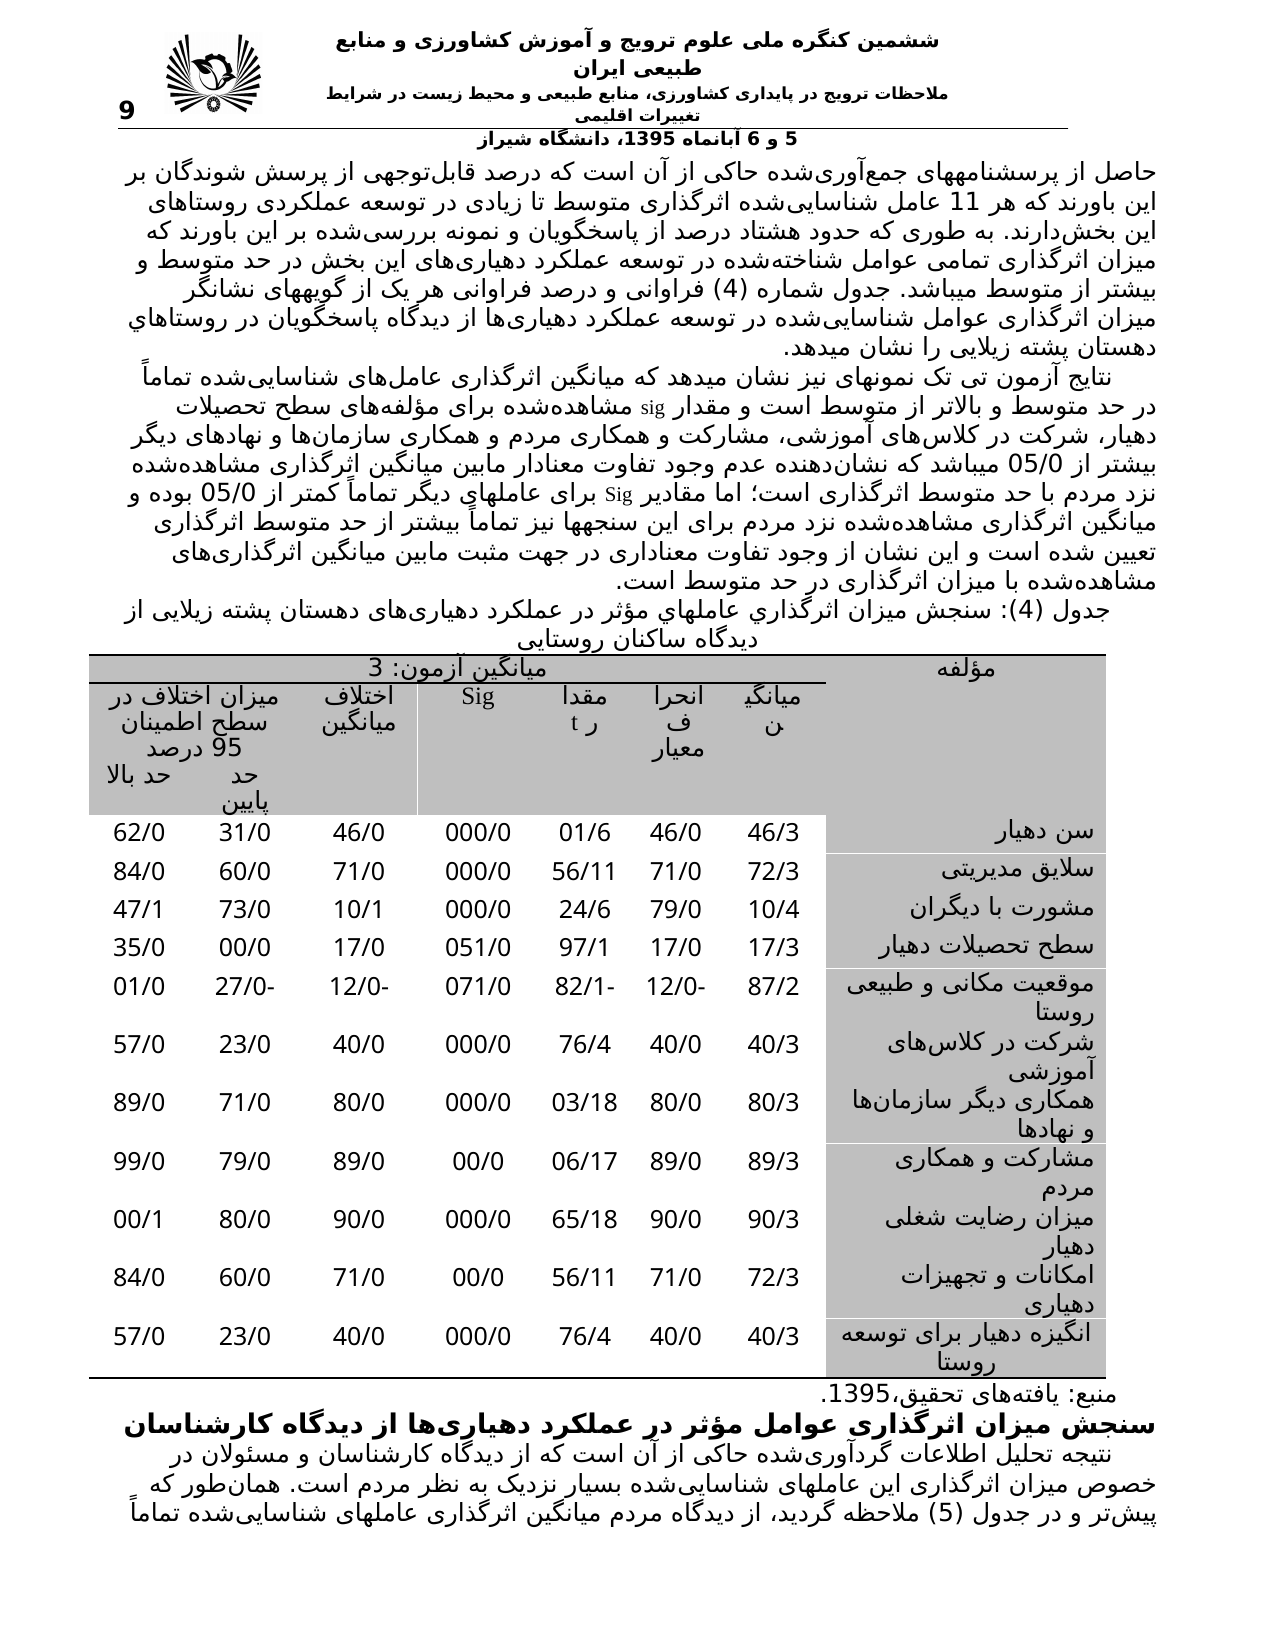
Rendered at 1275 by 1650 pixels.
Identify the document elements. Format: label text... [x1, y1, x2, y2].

table_cell 23/0 [189, 1319, 300, 1377]
table_cell 73/0 [189, 892, 300, 930]
text سنجش ميزان اثرگذاری عوامل مؤثر در عملکرد دهیاری‌ها از ديدگاه کارشناسان [118, 1408, 1157, 1439]
table_cell 76/4 [539, 1027, 631, 1085]
table_cell 87/2 [720, 969, 826, 1027]
table_cell 40/0 [300, 1319, 417, 1377]
table_cell مقدار t [539, 684, 631, 815]
table_cell 72/3 [720, 1260, 826, 1318]
table_cell 84/0 [89, 1260, 189, 1318]
table_cell 40/3 [720, 1027, 826, 1085]
table_cell همکاری دیگر سازمان‌ها و نهادها [826, 1085, 1106, 1143]
table_cell 60/0 [189, 1260, 300, 1318]
table_cell 89/0 [631, 1144, 720, 1202]
table_cell 46/0 [300, 815, 417, 853]
table_cell حد بالا [89, 763, 189, 815]
table_cell 00/0 [189, 930, 300, 968]
table_cell سن دهیار [826, 815, 1106, 853]
table_cell 99/0 [89, 1144, 189, 1202]
table_cell 40/0 [631, 1319, 720, 1377]
text منبع: یافته‌های تحقیق،1395. [118, 1379, 1157, 1408]
table_cell 03/18 [539, 1085, 631, 1143]
table_cell 31/0 [189, 815, 300, 853]
table_cell 000/0 [418, 1085, 539, 1143]
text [118, 1439, 1157, 1527]
table_cell 71/0 [631, 854, 720, 892]
table_cell 84/0 [89, 854, 189, 892]
table_cell 89/3 [720, 1144, 826, 1202]
table_cell ميانگين [720, 684, 826, 815]
table_cell 56/11 [539, 854, 631, 892]
table_cell 051/0 [418, 930, 539, 968]
table_cell 79/0 [631, 892, 720, 930]
table_cell 60/0 [189, 854, 300, 892]
table_cell 40/3 [720, 1319, 826, 1377]
table_cell موقعیت مکانی و طبیعی روستا [826, 969, 1106, 1027]
table_cell سلایق مدیریتی [826, 854, 1106, 892]
table_cell 89/0 [89, 1085, 189, 1143]
table_cell 000/0 [418, 815, 539, 853]
table_cell 57/0 [89, 1319, 189, 1377]
table_cell 12/0- [300, 969, 417, 1027]
text جدول (4): سنجش ميزان اثرگذاري عاملهاي مؤثر در عملکرد دهیاری‌های دهستان پشته زیلایی از ديدگاه ساکنان روستایی [118, 595, 1157, 653]
table_cell انگیزه دهیار برای توسعه روستا [826, 1319, 1106, 1377]
table_cell 00/0 [418, 1260, 539, 1318]
table_cell 71/0 [300, 854, 417, 892]
table_cell 10/4 [720, 892, 826, 930]
table_cell 06/17 [539, 1144, 631, 1202]
table_cell 76/4 [539, 1319, 631, 1377]
table_cell 56/11 [539, 1260, 631, 1318]
table_cell 000/0 [418, 854, 539, 892]
table_cell 17/3 [720, 930, 826, 968]
table_cell 82/1- [539, 969, 631, 1027]
table_cell 35/0 [89, 930, 189, 968]
table_cell 17/0 [631, 930, 720, 968]
table_cell 90/0 [300, 1202, 417, 1260]
table_cell 071/0 [418, 969, 539, 1027]
table_cell امکانات و تجهیزات دهیاری [826, 1260, 1106, 1318]
table_cell 12/0- [631, 969, 720, 1027]
table_cell 72/3 [720, 854, 826, 892]
table_cell 80/3 [720, 1085, 826, 1143]
table_cell 57/0 [89, 1027, 189, 1085]
table_cell 46/3 [720, 815, 826, 853]
table_cell 97/1 [539, 930, 631, 968]
table_cell 90/0 [631, 1202, 720, 1260]
table_cell 80/0 [300, 1085, 417, 1143]
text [118, 158, 1157, 362]
table_cell 71/0 [300, 1260, 417, 1318]
table_cell 89/0 [300, 1144, 417, 1202]
table_cell 62/0 [89, 815, 189, 853]
table_cell 79/0 [189, 1144, 300, 1202]
table_cell 000/0 [418, 1319, 539, 1377]
table_cell 80/0 [189, 1202, 300, 1260]
table_cell 00/1 [89, 1202, 189, 1260]
table_cell حد پايين [189, 763, 300, 815]
table_cell 71/0 [631, 1260, 720, 1318]
table_cell 000/0 [418, 1027, 539, 1085]
table_cell 00/0 [418, 1144, 539, 1202]
table_cell 17/0 [300, 930, 417, 968]
table_cell 80/0 [631, 1085, 720, 1143]
table_cell مشارکت و همکاری مردم [826, 1144, 1106, 1202]
table_cell 47/1 [89, 892, 189, 930]
table_cell 23/0 [189, 1027, 300, 1085]
table_cell 000/0 [418, 892, 539, 930]
table_cell 71/0 [189, 1085, 300, 1143]
table_cell 01/0 [89, 969, 189, 1027]
table_cell 90/3 [720, 1202, 826, 1260]
picture [164, 32, 263, 114]
table_cell 000/0 [418, 1202, 539, 1260]
table_cell 40/0 [300, 1027, 417, 1085]
table_cell 40/0 [631, 1027, 720, 1085]
table_cell 46/0 [631, 815, 720, 853]
table_cell 24/6 [539, 892, 631, 930]
table_cell 10/1 [300, 892, 417, 930]
table_cell مشورت با دیگران [826, 892, 1106, 930]
table_header ميانگين آزمون: 3 [89, 656, 826, 682]
table_cell میزان رضایت شغلی دهیار [826, 1202, 1106, 1260]
table_header مؤلفه [826, 656, 1106, 815]
table_cell 27/0- [189, 969, 300, 1027]
table_cell سطح تحصیلات دهیار [826, 930, 1106, 968]
table_cell Sig [418, 684, 539, 815]
table_cell شرکت در کلاس‌های آموزشی [826, 1027, 1106, 1085]
table_cell 01/6 [539, 815, 631, 853]
table_cell انحراف معيار [631, 684, 720, 815]
table_cell ميزان اختلاف در سطح اطمينان 95 درصد [89, 684, 300, 763]
text نتایج آزمون تی تک نمونهای نیز نشان میدهد که میانگین اثرگذاری عامل‌های شناسایی‌شده تماماً در حد متوسط و بالاتر از متوسط است و مقدار sig مشاهده‌شده برای مؤلفه‌های سطح تحصیلات دهیار، شرکت در کلاس‌های آموزشی، مشارکت و همکاری مردم و همکاری سازمان‌ها و نهادهای دیگر بیشتر از 05/0 میباشد که نشان‌دهنده عدم وجود تفاوت معنادار مابین میانگین اثرگذاری مشاهده‌شده نزد مردم با حد متوسط اثرگذاری است؛ اما مقادیر Sig برای عاملهای دیگر تماماً کمتر از 05/0 بوده و میانگین اثرگذاری مشاهده‌شده نزد مردم برای این سنجهها نیز تماماً بیشتر از حد متوسط اثرگذاری تعیین شده است و این نشان از وجود تفاوت معناداری در جهت مثبت مابین میانگین اثرگذاری‌های مشاهده‌شده با میزان اثرگذاری در حد متوسط است. [118, 362, 1157, 595]
table_cell 65/18 [539, 1202, 631, 1260]
table_cell اختلاف ميانگين [300, 684, 417, 815]
